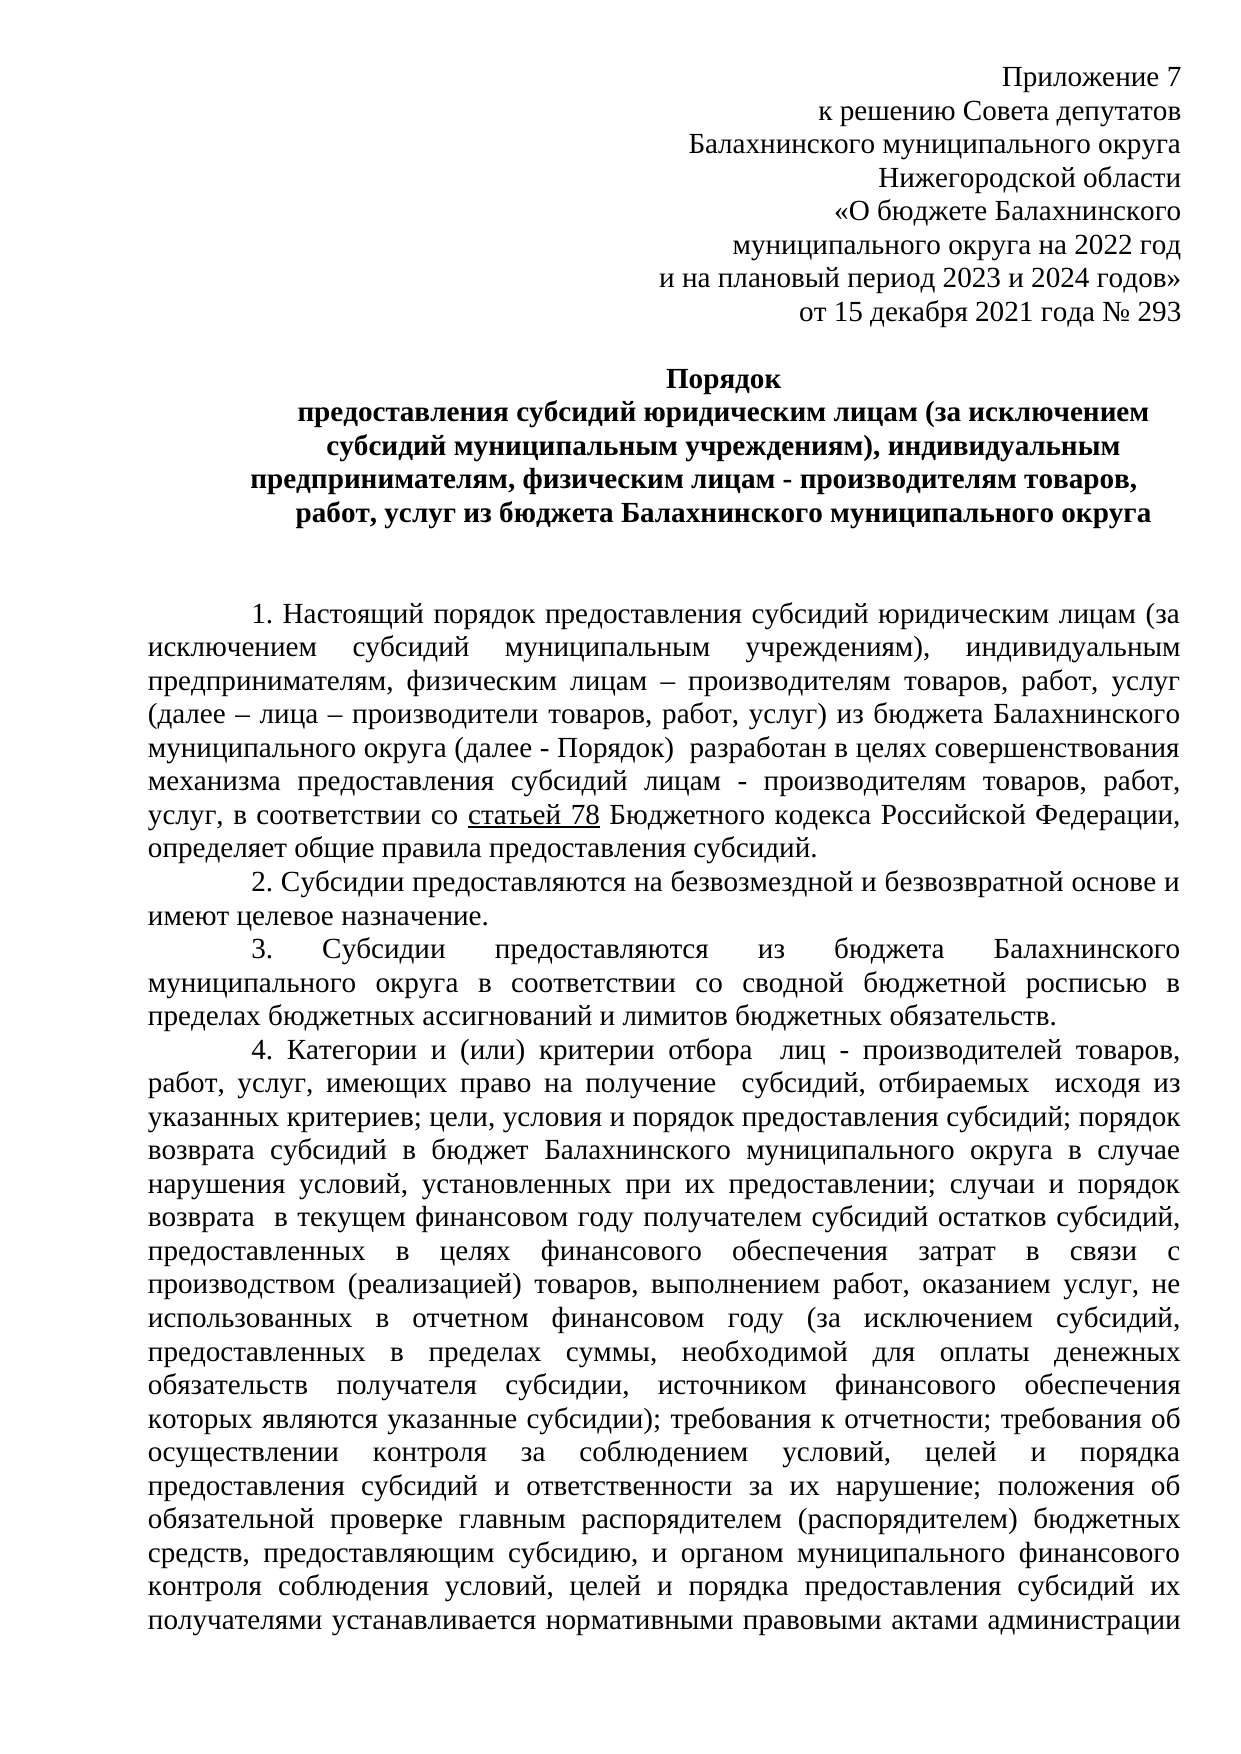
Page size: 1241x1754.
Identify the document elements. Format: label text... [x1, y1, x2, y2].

text работ, услуг из бюджета Балахнинского муниципального округа [177, 495, 1211, 529]
text к решению Совета депутатов [177, 93, 1181, 126]
text и на плановый период 2023 и 2024 годов» [177, 260, 1181, 294]
text 1. Настоящий порядок предоставления субсидий юридическим лицам (за исключением субсидий муниципальным учреждениям), индивидуальным предпринимателям, физическим лицам – производителям товаров, работ, услуг (далее – лица – производители товаров, работ, услуг) из бюджета Балахнинского муниципального округа (далее - Порядок) разработан в целях совершенствования механизма предоставления субсидий лицам - производителям товаров, работ, услуг, в соответствии со статьей 78 Бюджетного кодекса Российской Федерации, определяет общие правила предоставления субсидий. [148, 596, 1181, 864]
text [148, 1032, 1181, 1636]
text «О бюджете Балахнинского [177, 193, 1181, 227]
text Порядок [177, 361, 1211, 394]
text субсидий муниципальным учреждениям), индивидуальным предпринимателям, физическим лицам - производителям товаров, [177, 428, 1211, 495]
text муниципального округа на 2022 год [177, 227, 1181, 260]
text Балахнинского муниципального округа [177, 126, 1181, 160]
text 2. Субсидии предоставляются на безвозмездной и безвозвратной основе и имеют целевое назначение. [148, 864, 1181, 931]
text Приложение 7 [177, 59, 1181, 93]
text от 15 декабря 2021 года № 293 [177, 294, 1181, 327]
text предоставления субсидий юридическим лицам (за исключением [177, 394, 1211, 428]
text 3. Субсидии предоставляются из бюджета Балахнинского муниципального округа в соответствии со сводной бюджетной росписью в пределах бюджетных ассигнований и лимитов бюджетных обязательств. [148, 931, 1181, 1032]
text Нижегородской области [177, 160, 1181, 193]
